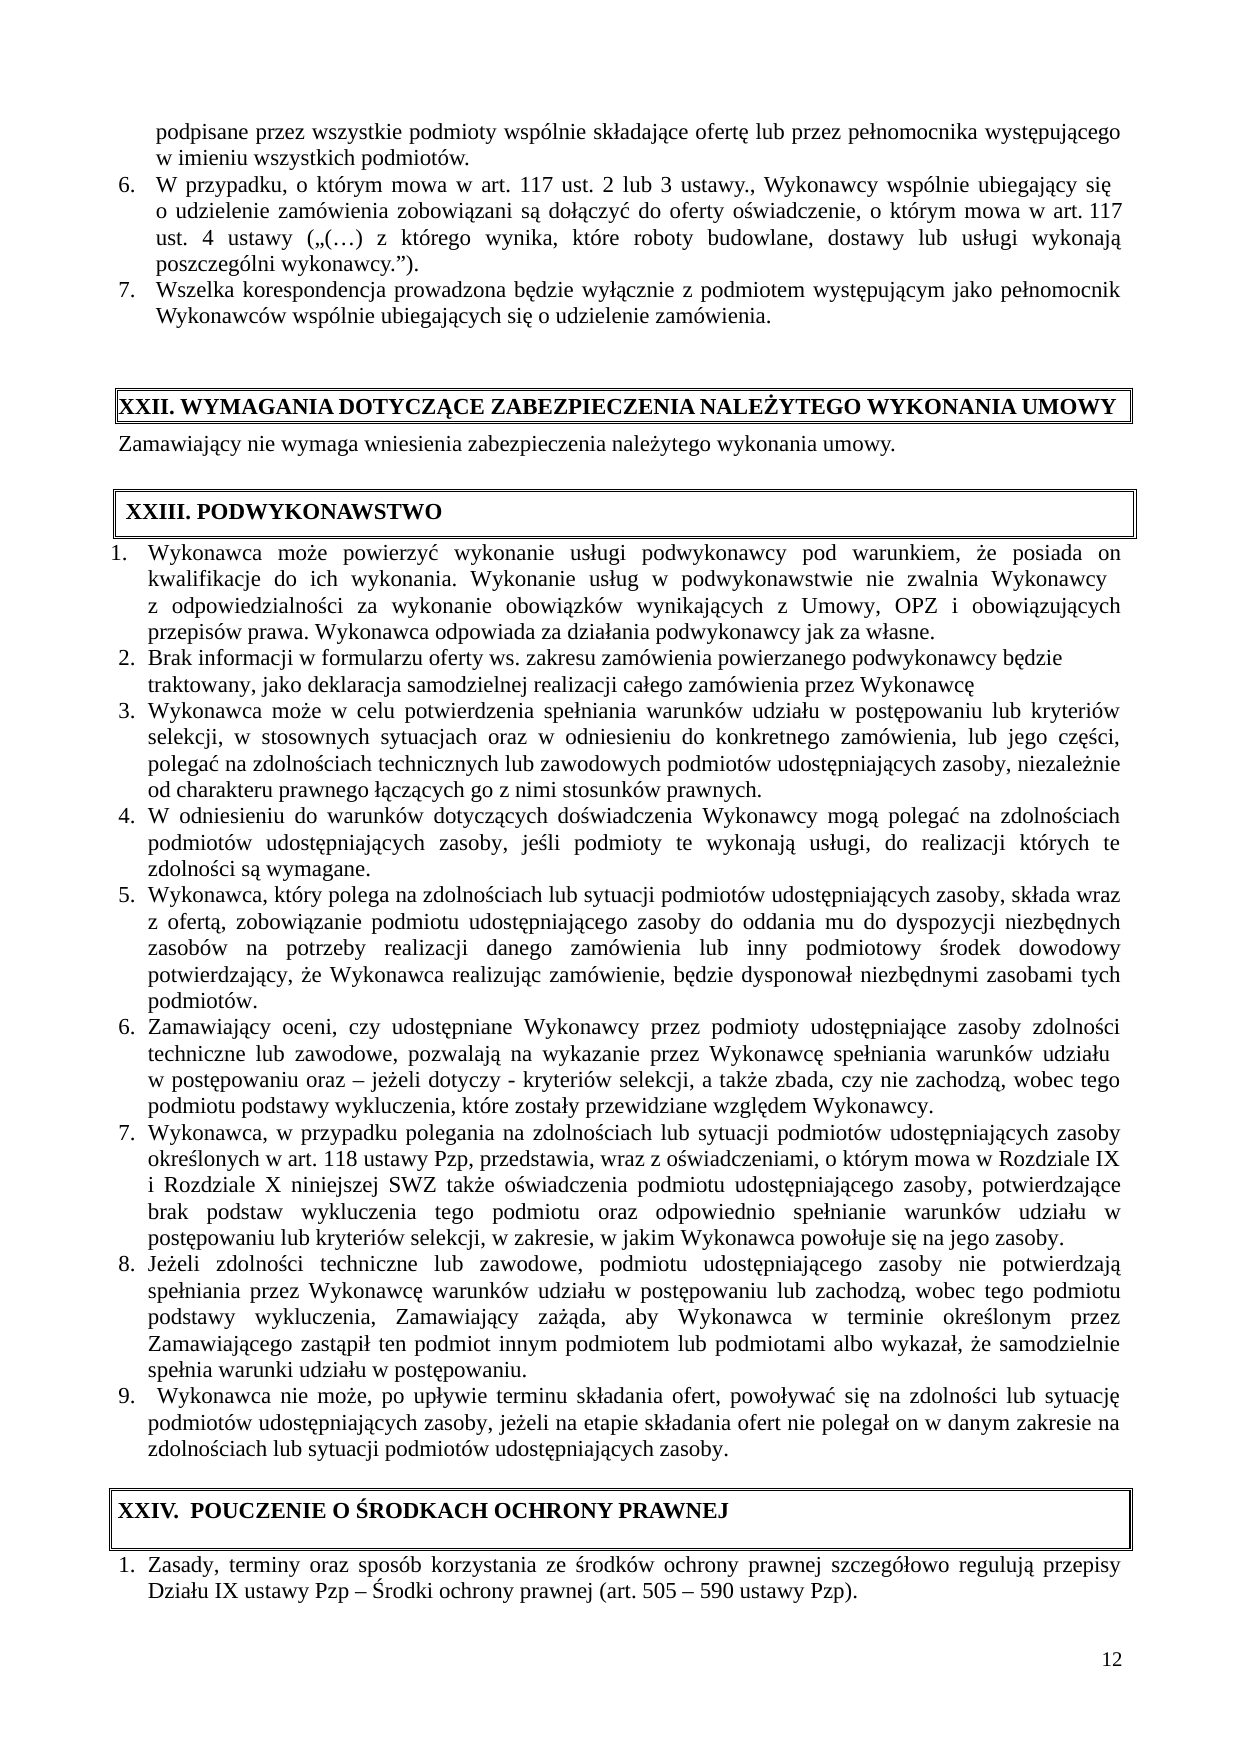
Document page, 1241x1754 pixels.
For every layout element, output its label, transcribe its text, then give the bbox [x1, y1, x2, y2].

list Wykonawca nie może, po upływie terminu składania ofert, powoływać się na zdolności lub sytuację podmiotów udostępniających zasoby, jeżeli na etapie składania ofert nie polegał on w danym zakresie na zdolnościach lub sytuacji podmiotów udostępniających zasoby. [118, 1382, 1122, 1461]
list Brak informacji w formularzu oferty ws. zakresu zamówienia powierzanego podwykonawcy będzie [118, 644, 1122, 671]
list Wykonawca może powierzyć wykonanie usługi podwykonawcy pod warunkiem, że posiada on kwalifikacje do ich wykonania. Wykonanie usług w podwykonawstwie nie zwalnia Wykonawcy z odpowiedzialności za wykonanie obowiązków wynikających z Umowy, OPZ i obowiązujących przepisów prawa. Wykonawca odpowiada za działania podwykonawcy jak za własne. [110, 539, 1122, 644]
table_header XXIII. PODWYKONAWSTWO [116, 492, 1133, 536]
subtitle XXII. WYMAGANIA DOTYCZĄCE ZABEZPIECZENIA NALEŻYTEGO WYKONANIA UMOWY [118, 391, 1130, 421]
list Wszelka korespondencja prowadzona będzie wyłącznie z podmiotem występującym jako pełnomocnik Wykonawców wspólnie ubiegających się o udzielenie zamówienia. [118, 276, 1122, 329]
text Zamawiający nie wymaga wniesienia zabezpieczenia należytego wykonania umowy. [118, 430, 1122, 457]
list Jeżeli zdolności techniczne lub zawodowe, podmiotu udostępniającego zasoby nie potwierdzają spełniania przez Wykonawcę warunków udziału w postępowaniu lub zachodzą, wobec tego podmiotu podstawy wykluczenia, Zamawiający zażąda, aby Wykonawca w terminie określonym przez Zamawiającego zastąpił ten podmiot innym podmiotem lub podmiotami albo wykazał, że samodzielnie spełnia warunki udziału w postępowaniu. [118, 1251, 1122, 1382]
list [118, 118, 1122, 171]
list W odniesieniu do warunków dotyczących doświadczenia Wykonawcy mogą polegać na zdolnościach podmiotów udostępniających zasoby, jeśli podmioty te wykonają usługi, do realizacji których te zdolności są wymagane. [118, 802, 1122, 882]
list W przypadku, o którym mowa w art. 117 ust. 2 lub 3 ustawy., Wykonawcy wspólnie ubiegający się o udzielenie zamówienia zobowiązani są dołączyć do oferty oświadczenie, o którym mowa w art. 117 ust. 4 ustawy („(…) z którego wynika, które roboty budowlane, dostawy lub usługi wykonają poszczególni wykonawcy.”). [118, 171, 1122, 276]
list Wykonawca, w przypadku polegania na zdolnościach lub sytuacji podmiotów udostępniających zasoby określonych w art. 118 ustawy Pzp, przedstawia, wraz z oświadczeniami, o którym mowa w Rozdziale IX i Rozdziale X niniejszej SWZ także oświadczenia podmiotu udostępniającego zasoby, potwierdzające brak podstaw wykluczenia tego podmiotu oraz odpowiednio spełnianie warunków udziału w postępowaniu lub kryteriów selekcji, w zakresie, w jakim Wykonawca powołuje się na jego zasoby. [118, 1119, 1122, 1251]
table_header XXIV. POUCZENIE O ŚRODKACH OCHRONY PRAWNEJ [112, 1491, 1129, 1548]
list Zamawiający oceni, czy udostępniane Wykonawcy przez podmioty udostępniające zasoby zdolności techniczne lub zawodowe, pozwalają na wykazanie przez Wykonawcę spełniania warunków udziału w postępowaniu oraz – jeżeli dotyczy - kryteriów selekcji, a także zbada, czy nie zachodzą, wobec tego podmiotu podstawy wykluczenia, które zostały przewidziane względem Wykonawcy. [118, 1013, 1122, 1119]
list Wykonawca, który polega na zdolnościach lub sytuacji podmiotów udostępniających zasoby, składa wraz z ofertą, zobowiązanie podmiotu udostępniającego zasoby do oddania mu do dyspozycji niezbędnych zasobów na potrzeby realizacji danego zamówienia lub inny podmiotowy środek dowodowy potwierdzający, że Wykonawca realizując zamówienie, będzie dysponował niezbędnymi zasobami tych podmiotów. [118, 882, 1122, 1013]
list traktowany, jako deklaracja samodzielnej realizacji całego zamówienia przez Wykonawcę [148, 671, 1122, 697]
list Zasady, terminy oraz sposób korzystania ze środków ochrony prawnej szczegółowo regulują przepisy Działu IX ustawy Pzp – Środki ochrony prawnej (art. 505 – 590 ustawy Pzp). [118, 1551, 1122, 1604]
list Wykonawca może w celu potwierdzenia spełniania warunków udziału w postępowaniu lub kryteriów selekcji, w stosownych sytuacjach oraz w odniesieniu do konkretnego zamówienia, lub jego części, polegać na zdolnościach technicznych lub zawodowych podmiotów udostępniających zasoby, niezależnie od charakteru prawnego łączących go z nimi stosunków prawnych. [118, 697, 1122, 802]
